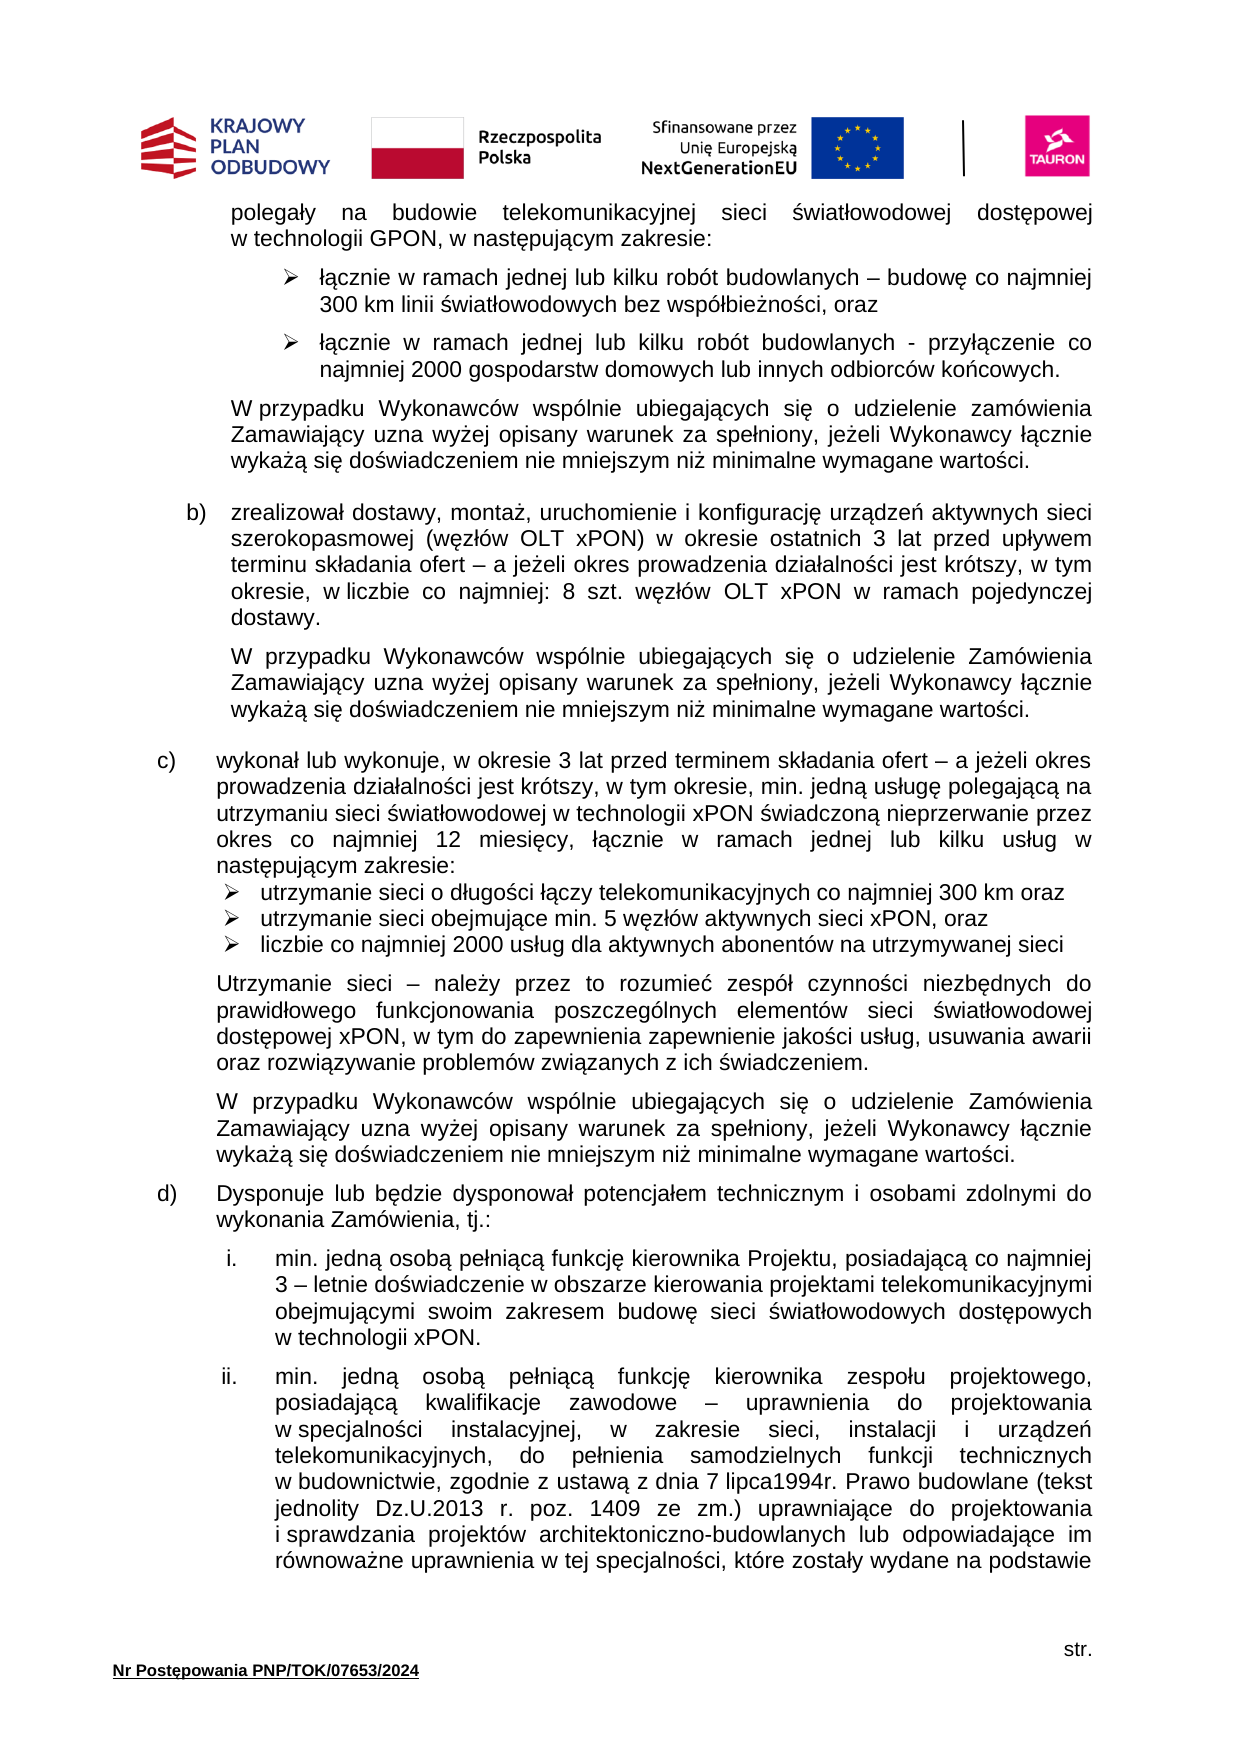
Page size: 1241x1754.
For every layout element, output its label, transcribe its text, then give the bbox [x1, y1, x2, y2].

list zrealizował dostawy, montaż, uruchomienie i konfigurację urządzeń aktywnych sieci szerokopasmowej (węzłów OLT xPON) w okresie ostatnich 3 lat przed upływem terminu składania ofert – a jeżeli okres prowadzenia działalności jest krótszy, w tym okresie, w liczbie co najmniej: 8 szt. węzłów OLT xPON w ramach pojedynczej dostawy. [186, 499, 1093, 630]
list W przypadku Wykonawców wspólnie ubiegających się o udzielenie Zamówienia Zamawiający uzna wyżej opisany warunek za spełniony, jeżeli Wykonawcy łącznie wykażą się doświadczeniem nie mniejszym niż minimalne wymagane wartości. [231, 643, 1093, 722]
list utrzymanie sieci obejmujące min. 5 węzłów aktywnych sieci xPON, oraz [223, 905, 1093, 931]
list łącznie w ramach jednej lub kilku robót budowlanych – budowę co najmniej 300 km linii światłowodowych bez współbieżności, oraz [282, 264, 1093, 317]
list wykonał lub wykonuje, w okresie 3 lat przed terminem składania ofert – a jeżeli okres prowadzenia działalności jest krótszy, w tym okresie, min. jedną usługę polegającą na utrzymaniu sieci światłowodowej w technologii xPON świadczoną nieprzerwanie przez okres co najmniej 12 miesięcy, łącznie w ramach jednej lub kilku usług w następującym zakresie: [157, 747, 1093, 879]
text W przypadku Wykonawców wspólnie ubiegających się o udzielenie Zamówienia Zamawiający uzna wyżej opisany warunek za spełniony, jeżeli Wykonawcy łącznie wykażą się doświadczeniem nie mniejszym niż minimalne wymagane wartości. [216, 1088, 1093, 1167]
picture [112, 73, 1125, 199]
list utrzymanie sieci o długości łączy telekomunikacyjnych co najmniej 300 km oraz [223, 879, 1093, 905]
text W przypadku Wykonawców wspólnie ubiegających się o udzielenie zamówienia Zamawiający uzna wyżej opisany warunek za spełniony, jeżeli Wykonawcy łącznie wykażą się doświadczeniem nie mniejszym niż minimalne wymagane wartości. [231, 394, 1093, 474]
list łącznie w ramach jednej lub kilku robót budowlanych - przyłączenie co najmniej 2000 gospodarstw domowych lub innych odbiorców końcowych. [282, 329, 1093, 382]
list Dysponuje lub będzie dysponował potencjałem technicznym i osobami zdolnymi do wykonania Zamówienia, tj.: [157, 1180, 1093, 1232]
list min. jedną osobą pełniącą funkcję kierownika Projektu, posiadającą co najmniej 3 – letnie doświadczenie w obszarze kierowania projektami telekomunikacyjnymi obejmującymi swoim zakresem budowę sieci światłowodowych dostępowych w technologii xPON. [237, 1245, 1093, 1350]
list liczbie co najmniej 2000 usług dla aktywnych abonentów na utrzymywanej sieci [223, 931, 1093, 958]
text Utrzymanie sieci – należy przez to rozumieć zespół czynności niezbędnych do prawidłowego funkcjonowania poszczególnych elementów sieci światłowodowej dostępowej xPON, w tym do zapewnienia zapewnienie jakości usług, usuwania awarii oraz rozwiązywanie problemów związanych z ich świadczeniem. [216, 970, 1093, 1076]
